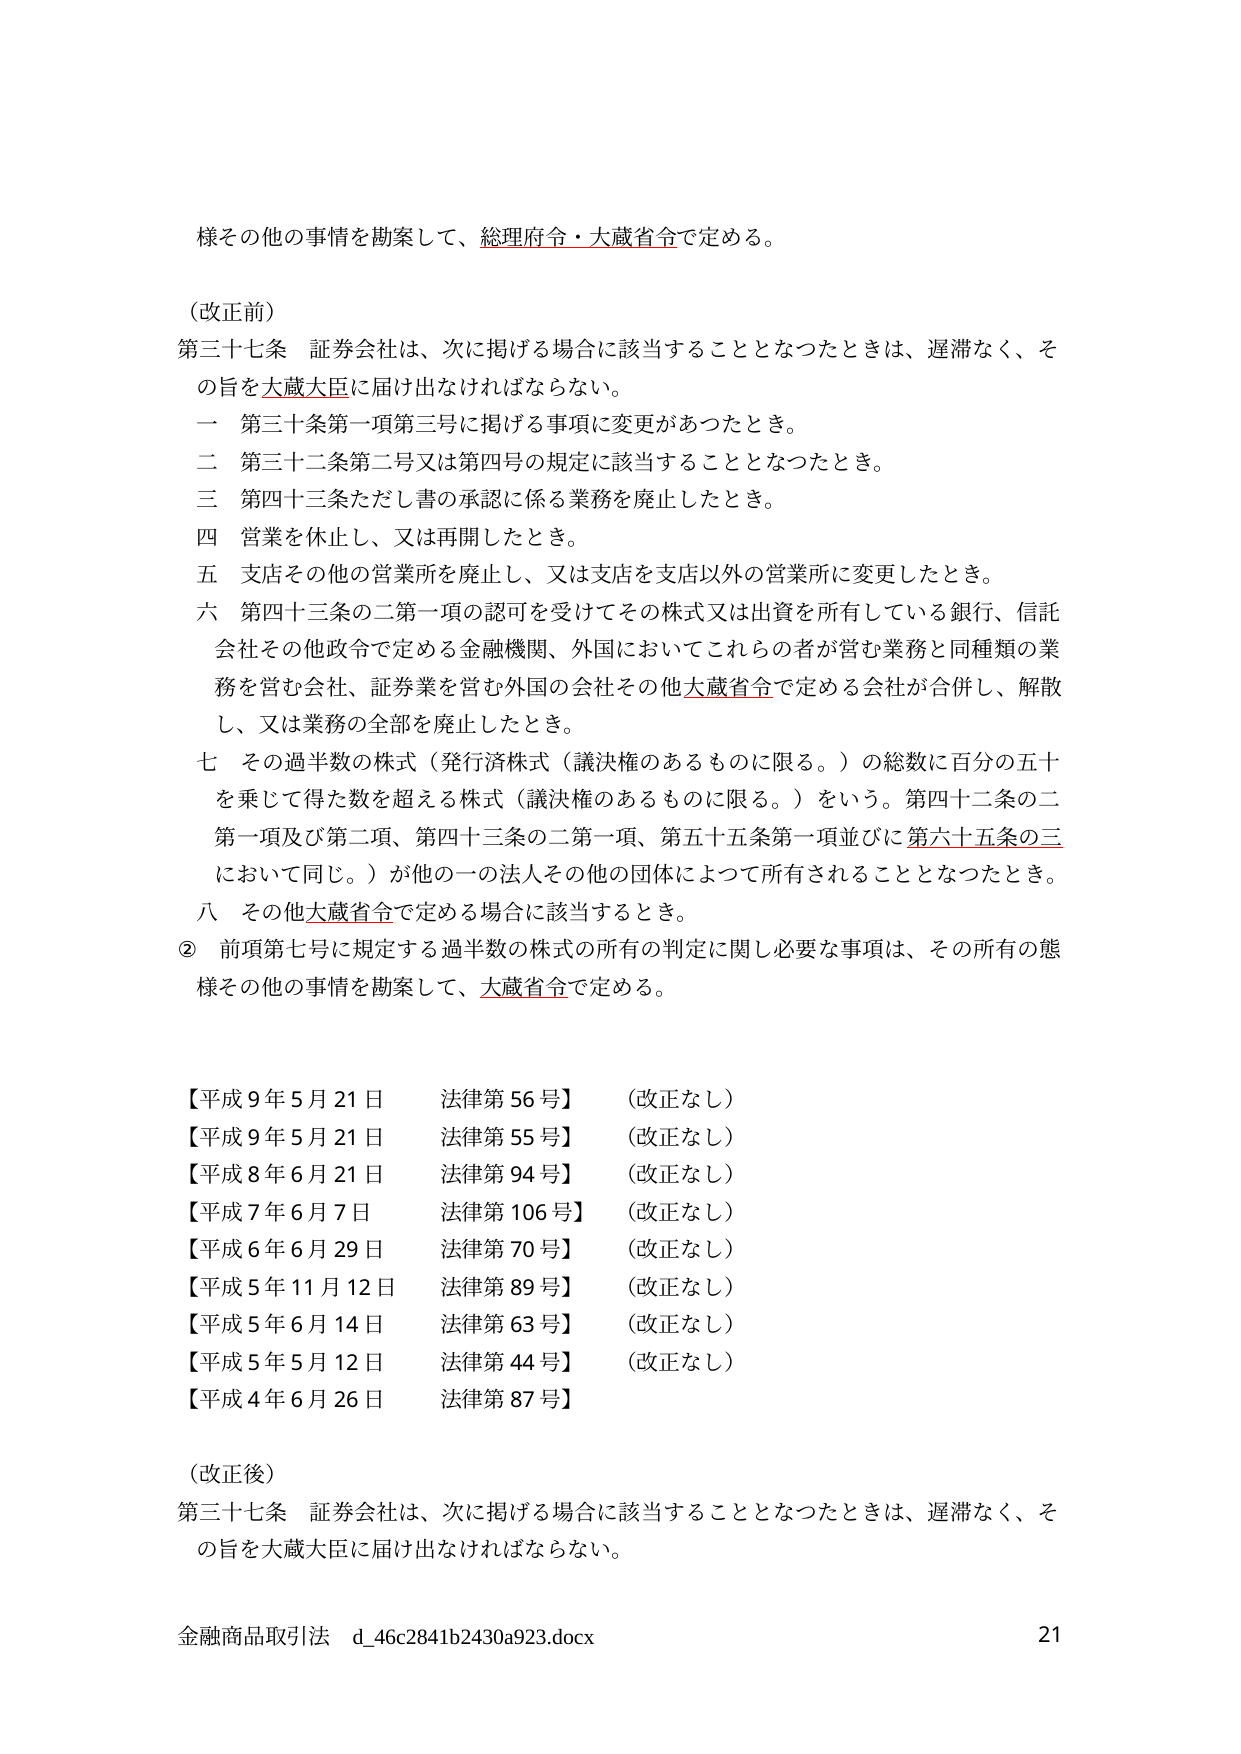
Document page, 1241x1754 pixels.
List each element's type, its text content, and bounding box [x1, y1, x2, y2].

text 五 支店その他の営業所を廃止し、又は支店を支店以外の営業所に変更したとき。 [196, 554, 1063, 592]
text 七 その過半数の株式（発行済株式（議決権のあるものに限る。）の総数に百分の五十を乗じて得た数を超える株式（議決権のあるものに限る。）をいう。第四十二条の二第一項及び第二項、第四十三条の二第一項、第五十五条第一項並びに第六十五条の三において同じ。）が他の一の法人その他の団体によつて所有されることとなつたとき。 [196, 742, 1063, 892]
text 第三十七条 証券会社は、次に掲げる場合に該当することとなつたときは、遅滞なく、その旨を大蔵大臣に届け出なければならない。 [177, 1492, 1063, 1567]
text （改正前） [177, 292, 1063, 329]
text 八 その他大蔵省令で定める場合に該当するとき。 [196, 892, 1063, 929]
text 四 営業を休止し、又は再開したとき。 [196, 517, 1063, 554]
text 六 第四十三条の二第一項の認可を受けてその株式又は出資を所有している銀行、信託会社その他政令で定める金融機関、外国においてこれらの者が営む業務と同種類の業務を営む会社、証券業を営む外国の会社その他大蔵省令で定める会社が合併し、解散し、又は業務の全部を廃止したとき。 [196, 592, 1063, 742]
text 第三十七条 証券会社は、次に掲げる場合に該当することとなつたときは、遅滞なく、その旨を大蔵大臣に届け出なければならない。 [177, 329, 1063, 404]
text 【平成5年6月14日 法律第63号】 （改正なし） [177, 1304, 1063, 1342]
text 【平成5年5月12日 法律第44号】 （改正なし） [177, 1342, 1063, 1379]
text 【平成8年6月21日 法律第94号】 （改正なし） [177, 1154, 1063, 1192]
text 二 第三十二条第二号又は第四号の規定に該当することとなつたとき。 [196, 442, 1063, 479]
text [177, 217, 1063, 254]
text 【平成4年6月26日 法律第87号】 [177, 1379, 1063, 1417]
text 一 第三十条第一項第三号に掲げる事項に変更があつたとき。 [196, 404, 1063, 442]
text 【平成9年5月21日 法律第56号】 （改正なし） [177, 1079, 1063, 1117]
text 【平成5年11月12日 法律第89号】 （改正なし） [177, 1267, 1063, 1304]
text ② 前項第七号に規定する過半数の株式の所有の判定に関し必要な事項は、その所有の態様その他の事情を勘案して、大蔵省令で定める。 [177, 929, 1063, 1004]
text （改正後） [177, 1454, 1063, 1492]
text 【平成6年6月29日 法律第70号】 （改正なし） [177, 1229, 1063, 1267]
text 三 第四十三条ただし書の承認に係る業務を廃止したとき。 [196, 479, 1063, 517]
text 【平成9年5月21日 法律第55号】 （改正なし） [177, 1117, 1063, 1154]
text 【平成7年6月7日 法律第106号】 （改正なし） [177, 1192, 1063, 1229]
